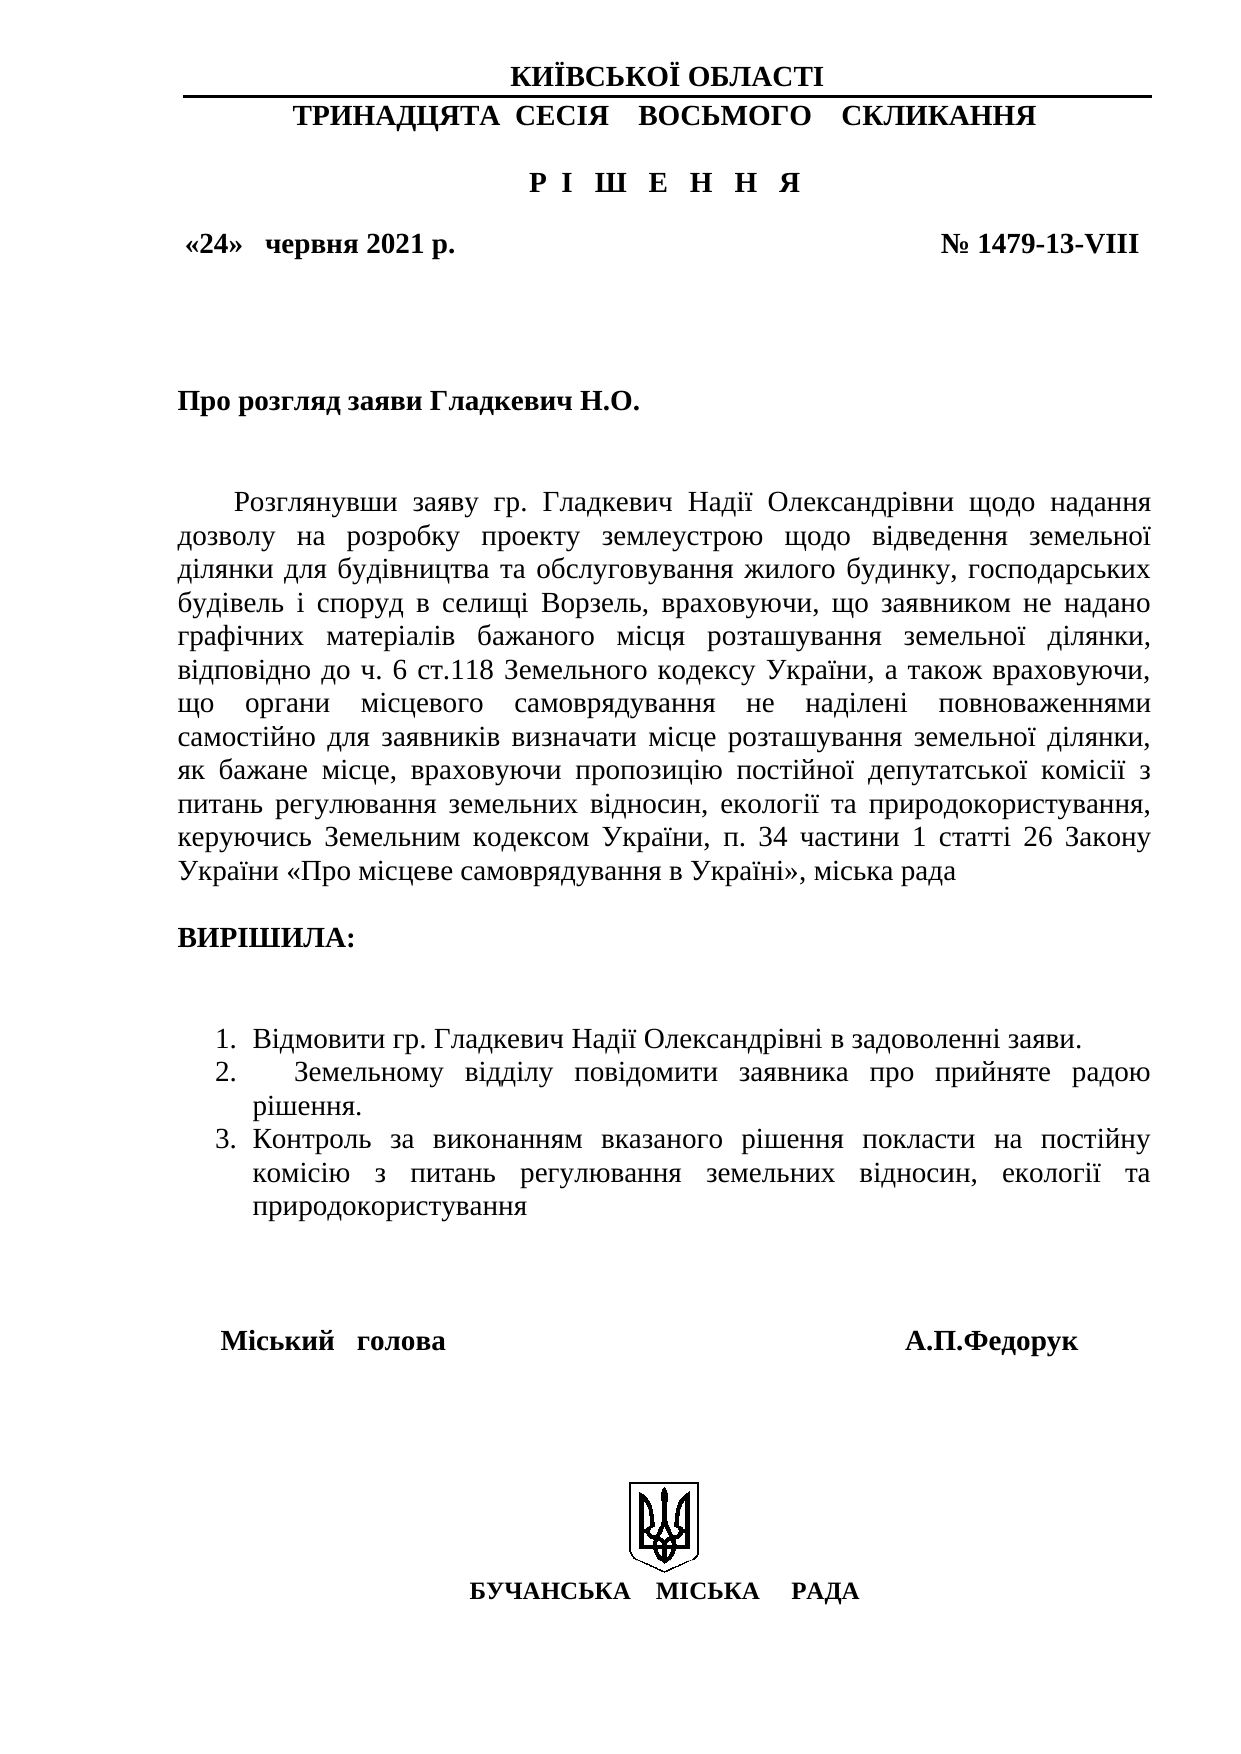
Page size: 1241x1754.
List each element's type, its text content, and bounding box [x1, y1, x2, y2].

text «24» червня 2021 р. № 1479-13-VIIІ [177, 226, 1152, 260]
text ВИРІШИЛА: [177, 920, 1152, 954]
text ТРИНАДЦЯТА СЕСІЯ ВОСЬМОГО СКЛИКАННЯ [177, 98, 1152, 131]
text Про розгляд заяви Гладкевич Н.О. [177, 383, 1152, 417]
list Земельному відділу повідомити заявника про прийняте радою рішення. [215, 1054, 1152, 1121]
list Контроль за виконанням вказаного рішення покласти на постійну комісію з питань регулювання земельних відносин, екології та природокористування [215, 1121, 1152, 1222]
text Розглянувши заяву гр. Гладкевич Надії Олександрівни щодо надання дозволу на розробку проекту землеустрою щодо відведення земельної ділянки для будівництва та обслуговування жилого будинку, господарських будівель і споруд в селищі Ворзель, враховуючи, що заявником не надано графічних матеріалів бажаного місця розташування земельної ділянки, відповідно до ч. 6 ст.118 Земельного кодексу України, а також враховуючи, що органи місцевого самоврядування не наділені повноваженнями самостійно для заявників визначати місце розташування земельної ділянки, як бажане місце, враховуючи пропозицію постійної депутатської комісії з питань регулювання земельних відносин, екології та природокористування, керуючись Земельним кодексом України, п. 34 частини 1 статті 26 Закону України «Про місцеве самоврядування в Україні», міська рада [177, 484, 1152, 887]
text БУЧАНСЬКА МІСЬКА РАДА [177, 1576, 1152, 1605]
text КИЇВСЬКОЇ ОБЛАСТІ [183, 59, 1152, 95]
text Міський голова А.П.Федорук [177, 1323, 1152, 1356]
text Р І Ш Е Н Н Я [177, 165, 1152, 198]
list Відмовити гр. Гладкевич Надії Олександрівні в задоволенні заяви. [215, 1021, 1152, 1054]
